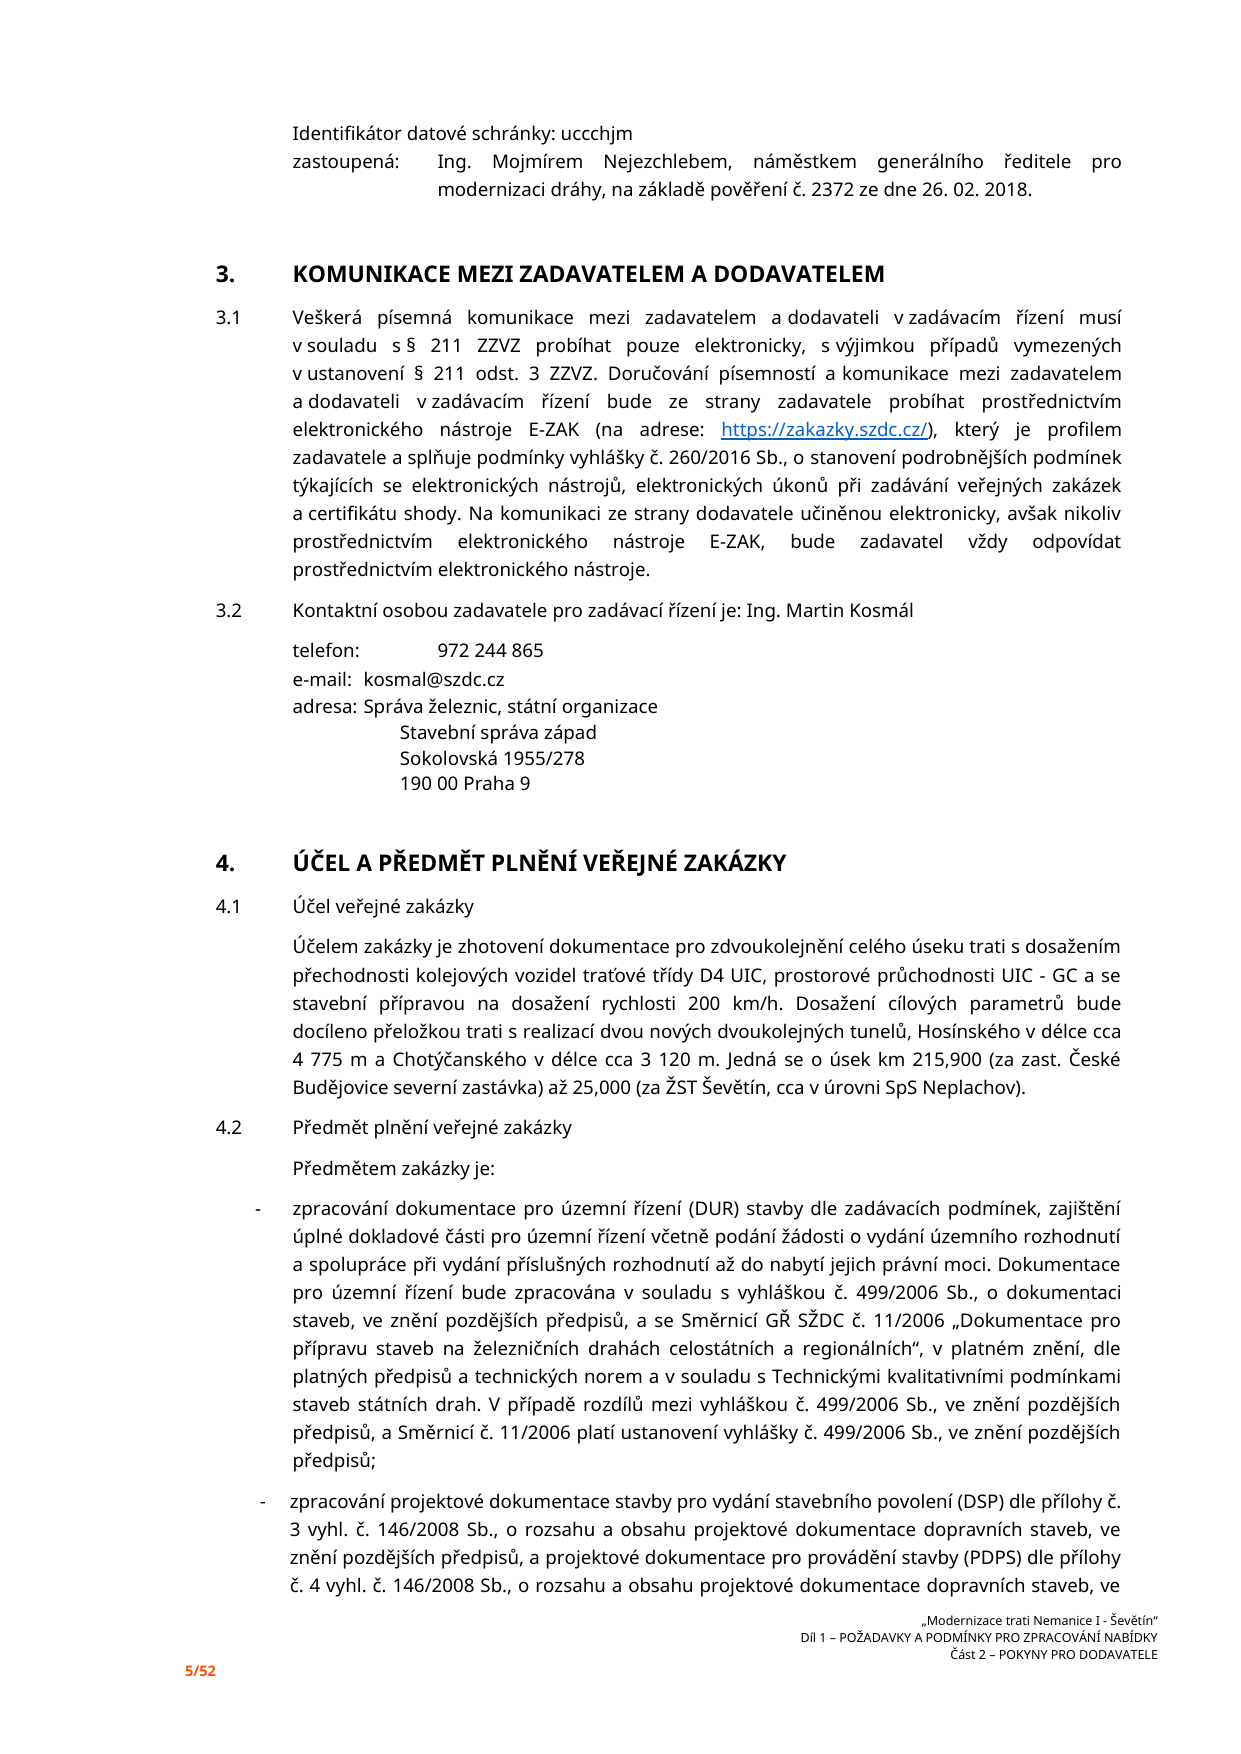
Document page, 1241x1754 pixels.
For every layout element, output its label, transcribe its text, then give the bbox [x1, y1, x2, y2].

text ÚČEL a PŘEDMĚT PLNĚNÍ VEŘEJNÉ ZAKÁZKY [216, 846, 1122, 878]
list zpracování dokumentace pro územní řízení (DUR) stavby dle zadávacích podmínek, zajištění úplné dokladové části pro územní řízení včetně podání žádosti o vydání územního rozhodnutí a spolupráce při vydání příslušných rozhodnutí až do nabytí jejich právní moci. Dokumentace pro územní řízení bude zpracována v souladu s vyhláškou č. 499/2006 Sb., o dokumentaci staveb, ve znění pozdějších předpisů, a se Směrnicí GŘ SŽDC č. 11/2006 „Dokumentace pro přípravu staveb na železničních drahách celostátních a regionálních“, v platném znění, dle platných předpisů a technických norem a v souladu s Technickými kvalitativními podmínkami staveb státních drah. V případě rozdílů mezi vyhláškou č. 499/2006 Sb., ve znění pozdějších předpisů, a Směrnicí č. 11/2006 platí ustanovení vyhlášky č. 499/2006 Sb., ve znění pozdějších předpisů; [255, 1196, 1122, 1473]
text Účelem zakázky je zhotovení dokumentace pro zdvoukolejnění celého úseku trati s dosažením přechodnosti kolejových vozidel traťové třídy D4 UIC, prostorové průchodnosti UIC - GC a se stavební přípravou na dosažení rychlosti 200 km/h. Dosažení cílových parametrů bude docíleno přeložkou trati s realizací dvou nových dvoukolejných tunelů, Hosínského v délce cca 4 775 m a Chotýčanského v délce cca 3 120 m. Jedná se o úsek km 215,900 (za zast. České Budějovice severní zastávka) až 25,000 (za ŽST Ševětín, cca v úrovni SpS Neplachov). [292, 934, 1122, 1099]
text Sokolovská 1955/278 [292, 745, 1122, 770]
text zastoupená: Ing. Mojmírem Nejezchlebem, náměstkem generálního ředitele pro modernizaci dráhy, na základě pověření č. 2372 ze dne 26. 02. 2018. [292, 149, 1122, 202]
text adresa: Správa železnic, státní organizace [292, 694, 1122, 719]
text 190 00 Praha 9 [292, 770, 1122, 796]
text Předmět plnění veřejné zakázky [216, 1114, 1122, 1140]
text Kontaktní osobou zadavatele pro zadávací řízení je: Ing. Martin Kosmál [216, 597, 1122, 623]
text telefon: 972 244 865 [292, 638, 1122, 663]
text Stavební správa západ [292, 719, 1122, 745]
list Předmětem zakázky je: [292, 1155, 1122, 1181]
text Účel veřejné zakázky [216, 893, 1122, 919]
text e-mail: kosmal@szdc.cz [292, 666, 1122, 691]
text KOMUNIKACE MEZI ZADAVATELEM a DODAVATELEM [216, 258, 1122, 289]
text Identifikátor datové schránky: uccchjm [292, 121, 1122, 146]
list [260, 1488, 1122, 1598]
text Veškerá písemná komunikace mezi zadavatelem a dodavateli v zadávacím řízení musí v souladu s § 211 ZZVZ probíhat pouze elektronicky, s výjimkou případů vymezených v ustanovení § 211 odst. 3 ZZVZ. Doručování písemností a komunikace mezi zadavatelem a dodavateli v zadávacím řízení bude ze strany zadavatele probíhat prostřednictvím elektronického nástroje E-ZAK (na adrese: https://zakazky.szdc.cz/), který je profilem zadavatele a splňuje podmínky vyhlášky č. 260/2016 Sb., o stanovení podrobnějších podmínek týkajících se elektronických nástrojů, elektronických úkonů při zadávání veřejných zakázek a certifikátu shody. Na komunikaci ze strany dodavatele učiněnou elektronicky, avšak nikoliv prostřednictvím elektronického nástroje E-ZAK, bude zadavatel vždy odpovídat prostřednictvím elektronického nástroje. [216, 304, 1122, 582]
